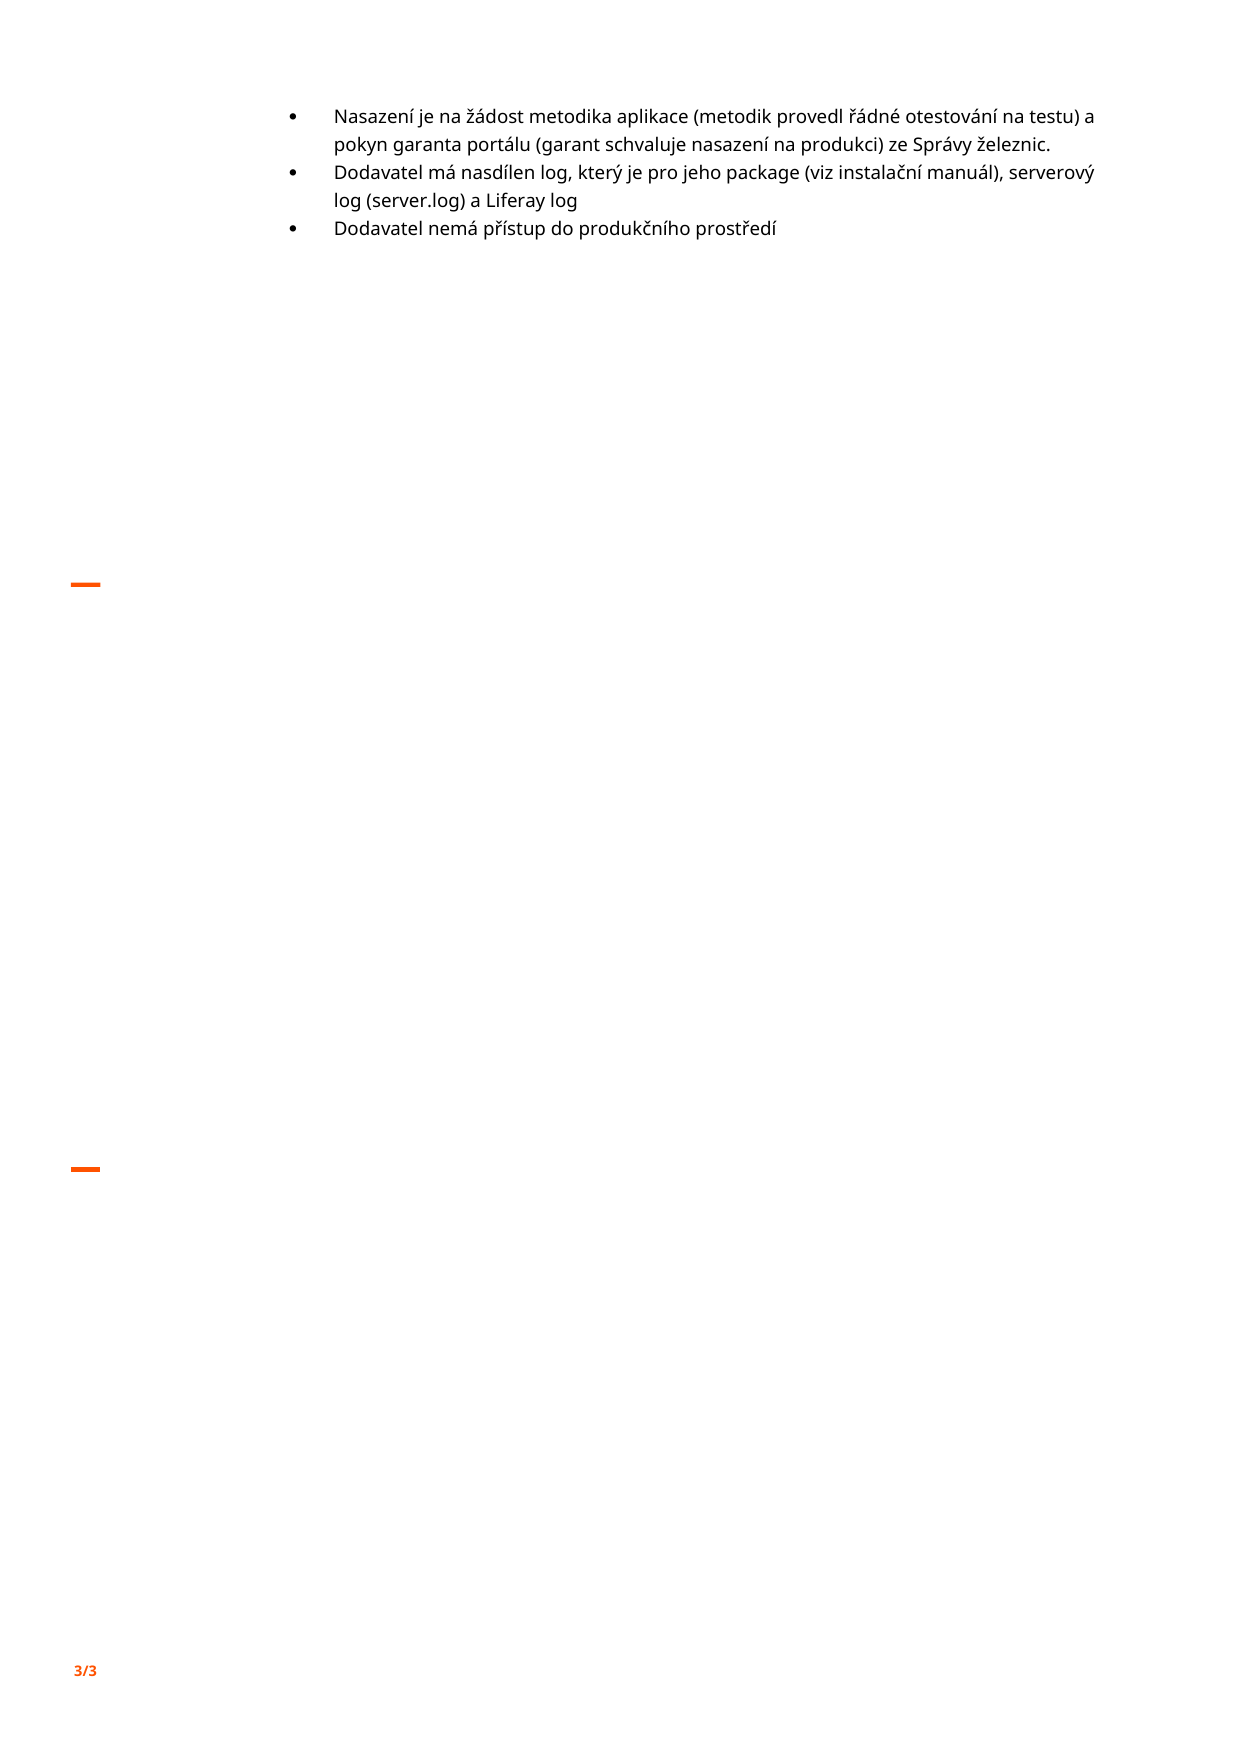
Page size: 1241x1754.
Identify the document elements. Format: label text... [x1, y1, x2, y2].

list Dodavatel nemá přístup do produkčního prostředí [289, 216, 1122, 241]
list Dodavatel má nasdílen log, který je pro jeho package (viz instalační manuál), serverový log (server.log) a Liferay log [289, 159, 1122, 213]
list Nasazení je na žádost metodika aplikace (metodik provedl řádné otestování na testu) a pokyn garanta portálu (garant schvaluje nasazení na produkci) ze Správy železnic. [289, 103, 1122, 157]
